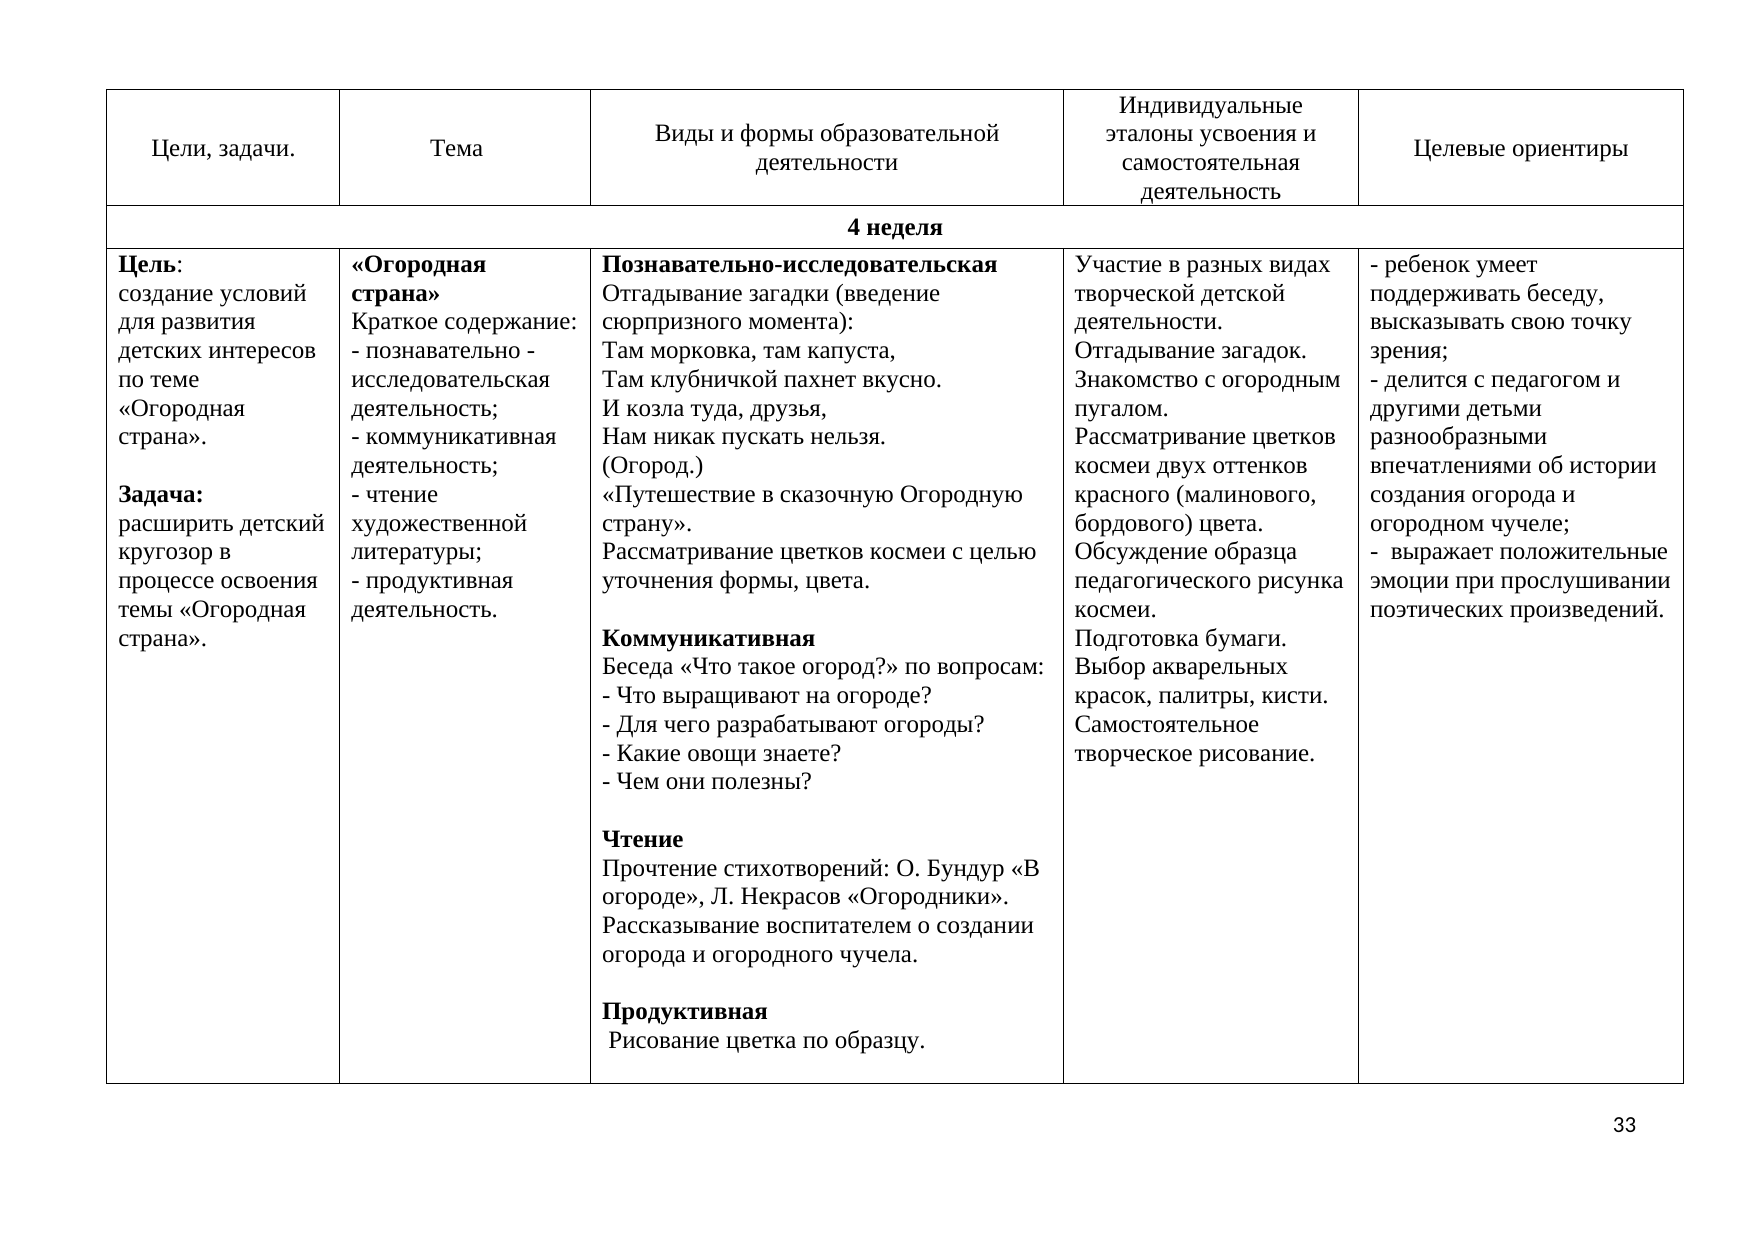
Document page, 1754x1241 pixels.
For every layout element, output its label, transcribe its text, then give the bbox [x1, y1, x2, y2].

table_header Тема [340, 90, 590, 205]
table_cell Цель: создание условий для развития детских интересов по теме «Огородная страна». Задача: расширить детский кругозор в процессе освоения темы «Огородная страна». [107, 249, 339, 1083]
table_cell Познавательно-исследовательская Отгадывание загадки (введение сюрпризного момента): Там морковка, там капуста, Там клубничкой пахнет вкусно. И козла туда, друзья, Нам никак пускать нельзя. (Огород.) «Путешествие в сказочную Огородную страну». Рассматривание цветков космеи с целью уточнения формы, цвета. Коммуникативная Беседа «Что такое огород?» по вопросам: - Что выращивают на огороде? - Для чего разрабатывают огороды? - Какие овощи знаете? - Чем они полезны? Чтение Прочтение стихотворений: О. Бундур «В огороде», Л. Некрасов «Огородники». Рассказывание воспитателем о создании огорода и огородного чучела. Продуктивная Рисование цветка по образцу. [591, 249, 1063, 1083]
table_cell «Огородная страна» Краткое содержание: - познавательно - исследовательская деятельность; - коммуникативная деятельность; - чтение художественной литературы; - продуктивная деятельность. [340, 249, 590, 1083]
table_cell 4 неделя [107, 206, 1683, 248]
table_cell - ребенок умеет поддерживать беседу, высказывать свою точку зрения; - делится с педагогом и другими детьми разнообразными впечатлениями об истории создания огорода и огородном чучеле; - выражает положительные эмоции при прослушивании поэтических произведений. [1359, 249, 1683, 1083]
table_header Цели, задачи. [107, 90, 339, 205]
table_header Виды и формы образовательной деятельности [591, 90, 1063, 205]
table_cell Участие в разных видах творческой детской деятельности. Отгадывание загадок. Знакомство с огородным пугалом. Рассматривание цветков космеи двух оттенков красного (малинового, бордового) цвета. Обсуждение образца педагогического рисунка космеи. Подготовка бумаги. Выбор акварельных красок, палитры, кисти. Самостоятельное творческое рисование. [1064, 249, 1358, 1083]
table_header Целевые ориентиры [1359, 90, 1683, 205]
table_header Индивидуальные эталоны усвоения и самостоятельная деятельность [1064, 90, 1358, 205]
